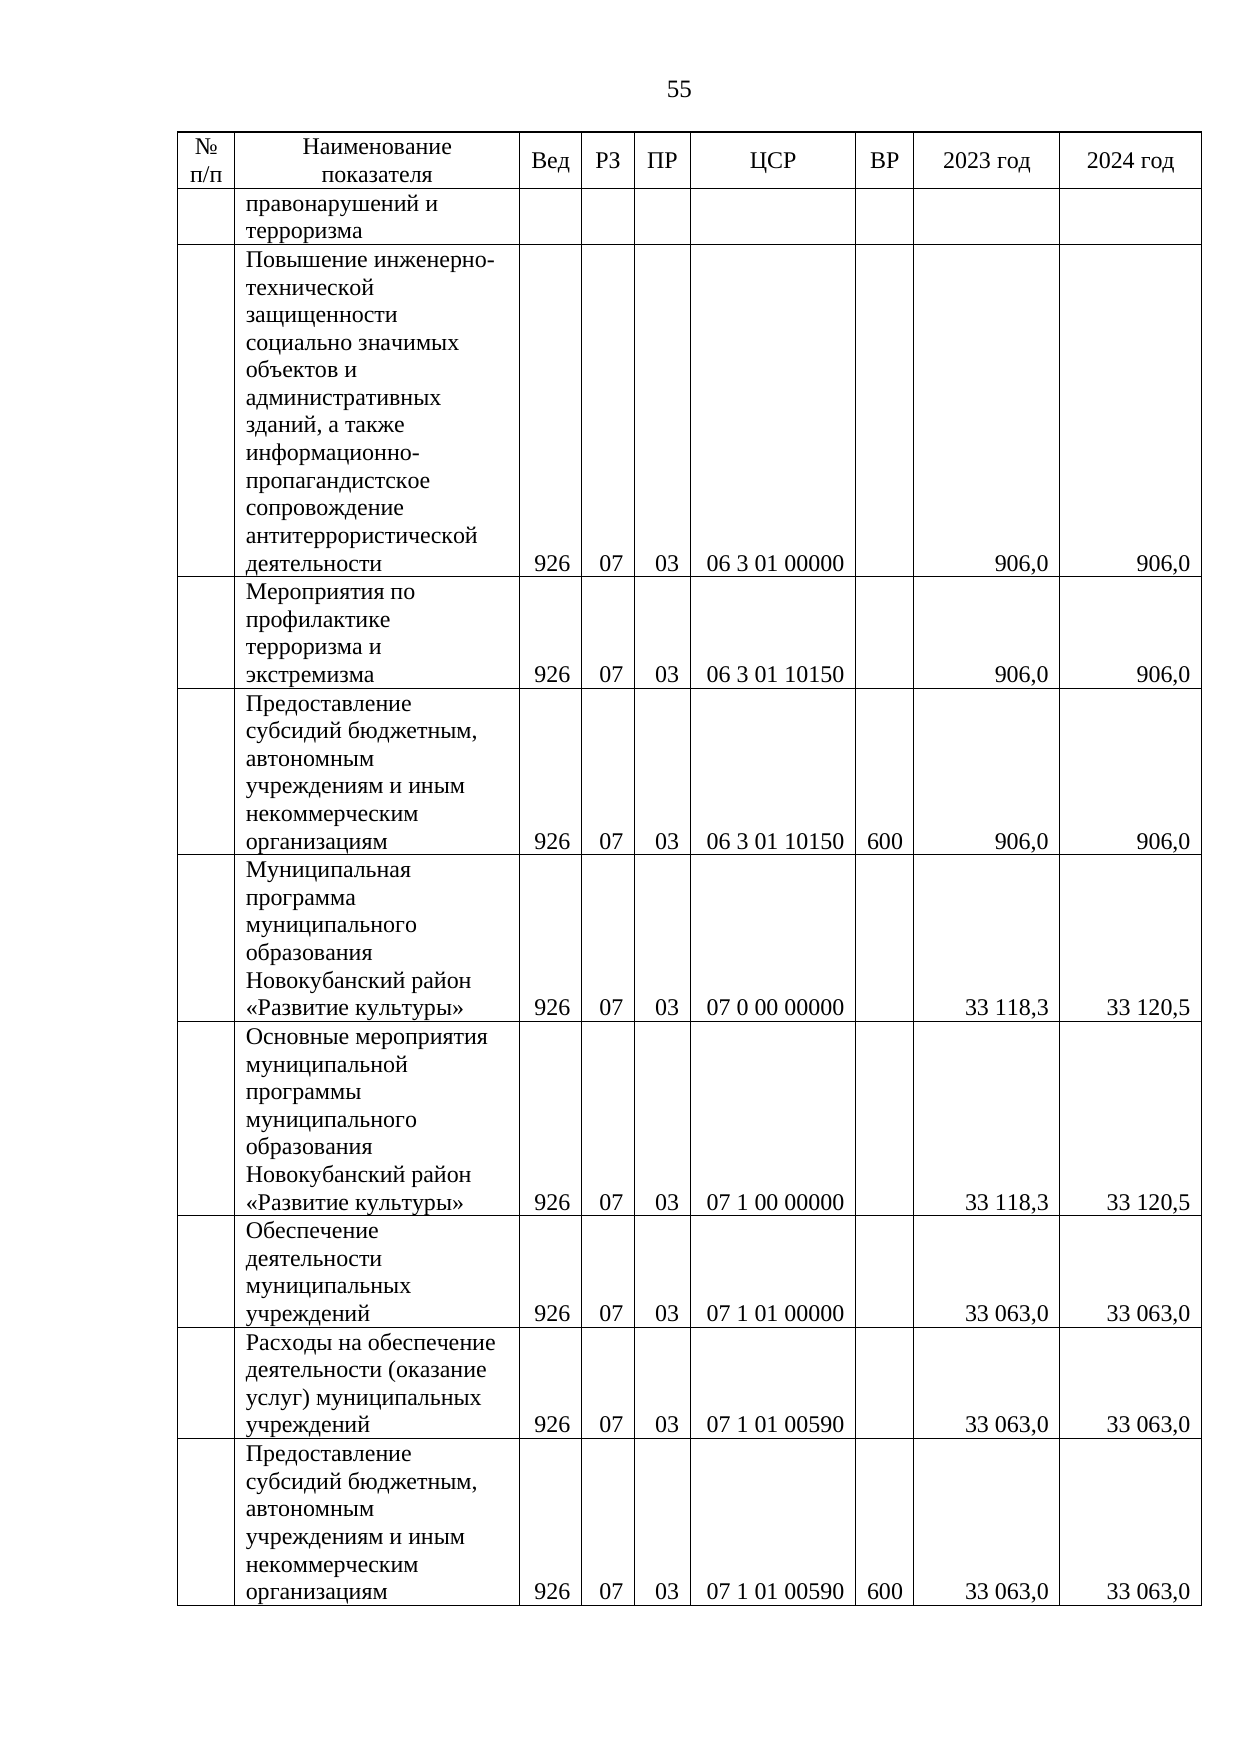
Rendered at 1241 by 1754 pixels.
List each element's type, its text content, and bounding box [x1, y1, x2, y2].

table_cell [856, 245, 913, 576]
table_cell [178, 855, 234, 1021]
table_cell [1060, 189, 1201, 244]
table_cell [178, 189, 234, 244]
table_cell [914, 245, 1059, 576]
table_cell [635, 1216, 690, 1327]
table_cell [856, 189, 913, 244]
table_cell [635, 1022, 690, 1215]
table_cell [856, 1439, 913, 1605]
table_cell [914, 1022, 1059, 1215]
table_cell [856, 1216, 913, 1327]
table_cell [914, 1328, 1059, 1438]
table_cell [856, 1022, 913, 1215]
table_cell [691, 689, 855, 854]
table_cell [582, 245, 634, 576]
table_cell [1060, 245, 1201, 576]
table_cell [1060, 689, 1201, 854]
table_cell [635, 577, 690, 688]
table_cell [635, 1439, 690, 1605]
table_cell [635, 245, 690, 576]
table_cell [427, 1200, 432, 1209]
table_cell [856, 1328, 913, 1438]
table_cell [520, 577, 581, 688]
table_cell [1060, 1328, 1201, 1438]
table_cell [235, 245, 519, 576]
table_header 2023 год [914, 133, 1059, 188]
table_header Наименование показателя [235, 133, 519, 188]
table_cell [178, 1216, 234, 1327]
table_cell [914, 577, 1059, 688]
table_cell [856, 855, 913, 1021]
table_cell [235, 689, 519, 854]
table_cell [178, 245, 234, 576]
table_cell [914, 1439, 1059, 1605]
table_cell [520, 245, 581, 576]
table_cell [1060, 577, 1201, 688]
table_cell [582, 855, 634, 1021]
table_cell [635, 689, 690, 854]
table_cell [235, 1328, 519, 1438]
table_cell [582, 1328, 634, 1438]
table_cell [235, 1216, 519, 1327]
table_header ПР [635, 133, 690, 188]
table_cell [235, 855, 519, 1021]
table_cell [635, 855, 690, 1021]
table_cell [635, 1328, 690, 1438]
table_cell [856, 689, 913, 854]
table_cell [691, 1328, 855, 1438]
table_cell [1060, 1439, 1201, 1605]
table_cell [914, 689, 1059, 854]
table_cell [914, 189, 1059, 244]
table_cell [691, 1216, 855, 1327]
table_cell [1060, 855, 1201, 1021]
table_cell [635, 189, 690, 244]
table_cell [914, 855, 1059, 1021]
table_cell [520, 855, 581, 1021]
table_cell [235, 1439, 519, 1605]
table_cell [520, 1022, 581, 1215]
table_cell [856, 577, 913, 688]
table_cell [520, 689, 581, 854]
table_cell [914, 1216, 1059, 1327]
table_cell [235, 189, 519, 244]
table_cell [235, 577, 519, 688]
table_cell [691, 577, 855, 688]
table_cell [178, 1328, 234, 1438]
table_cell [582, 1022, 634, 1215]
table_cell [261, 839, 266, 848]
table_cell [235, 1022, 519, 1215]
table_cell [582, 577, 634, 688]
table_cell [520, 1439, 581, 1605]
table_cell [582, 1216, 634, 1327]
table_header Вед [520, 133, 581, 188]
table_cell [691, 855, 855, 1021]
table_header ВР [856, 133, 913, 188]
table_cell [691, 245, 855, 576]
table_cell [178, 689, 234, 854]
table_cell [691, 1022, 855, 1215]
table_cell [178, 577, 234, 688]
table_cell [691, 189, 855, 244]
table_header ЦСР [691, 133, 855, 188]
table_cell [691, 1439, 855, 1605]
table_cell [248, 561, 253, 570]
table_header № п/п [178, 133, 234, 188]
table_header РЗ [582, 133, 634, 188]
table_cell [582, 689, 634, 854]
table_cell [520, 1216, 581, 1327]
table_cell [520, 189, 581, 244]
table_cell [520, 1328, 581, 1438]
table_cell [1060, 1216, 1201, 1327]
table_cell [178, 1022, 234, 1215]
table_header 2024 год [1060, 133, 1201, 188]
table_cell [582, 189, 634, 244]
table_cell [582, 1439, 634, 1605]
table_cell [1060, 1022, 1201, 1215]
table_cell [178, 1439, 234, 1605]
